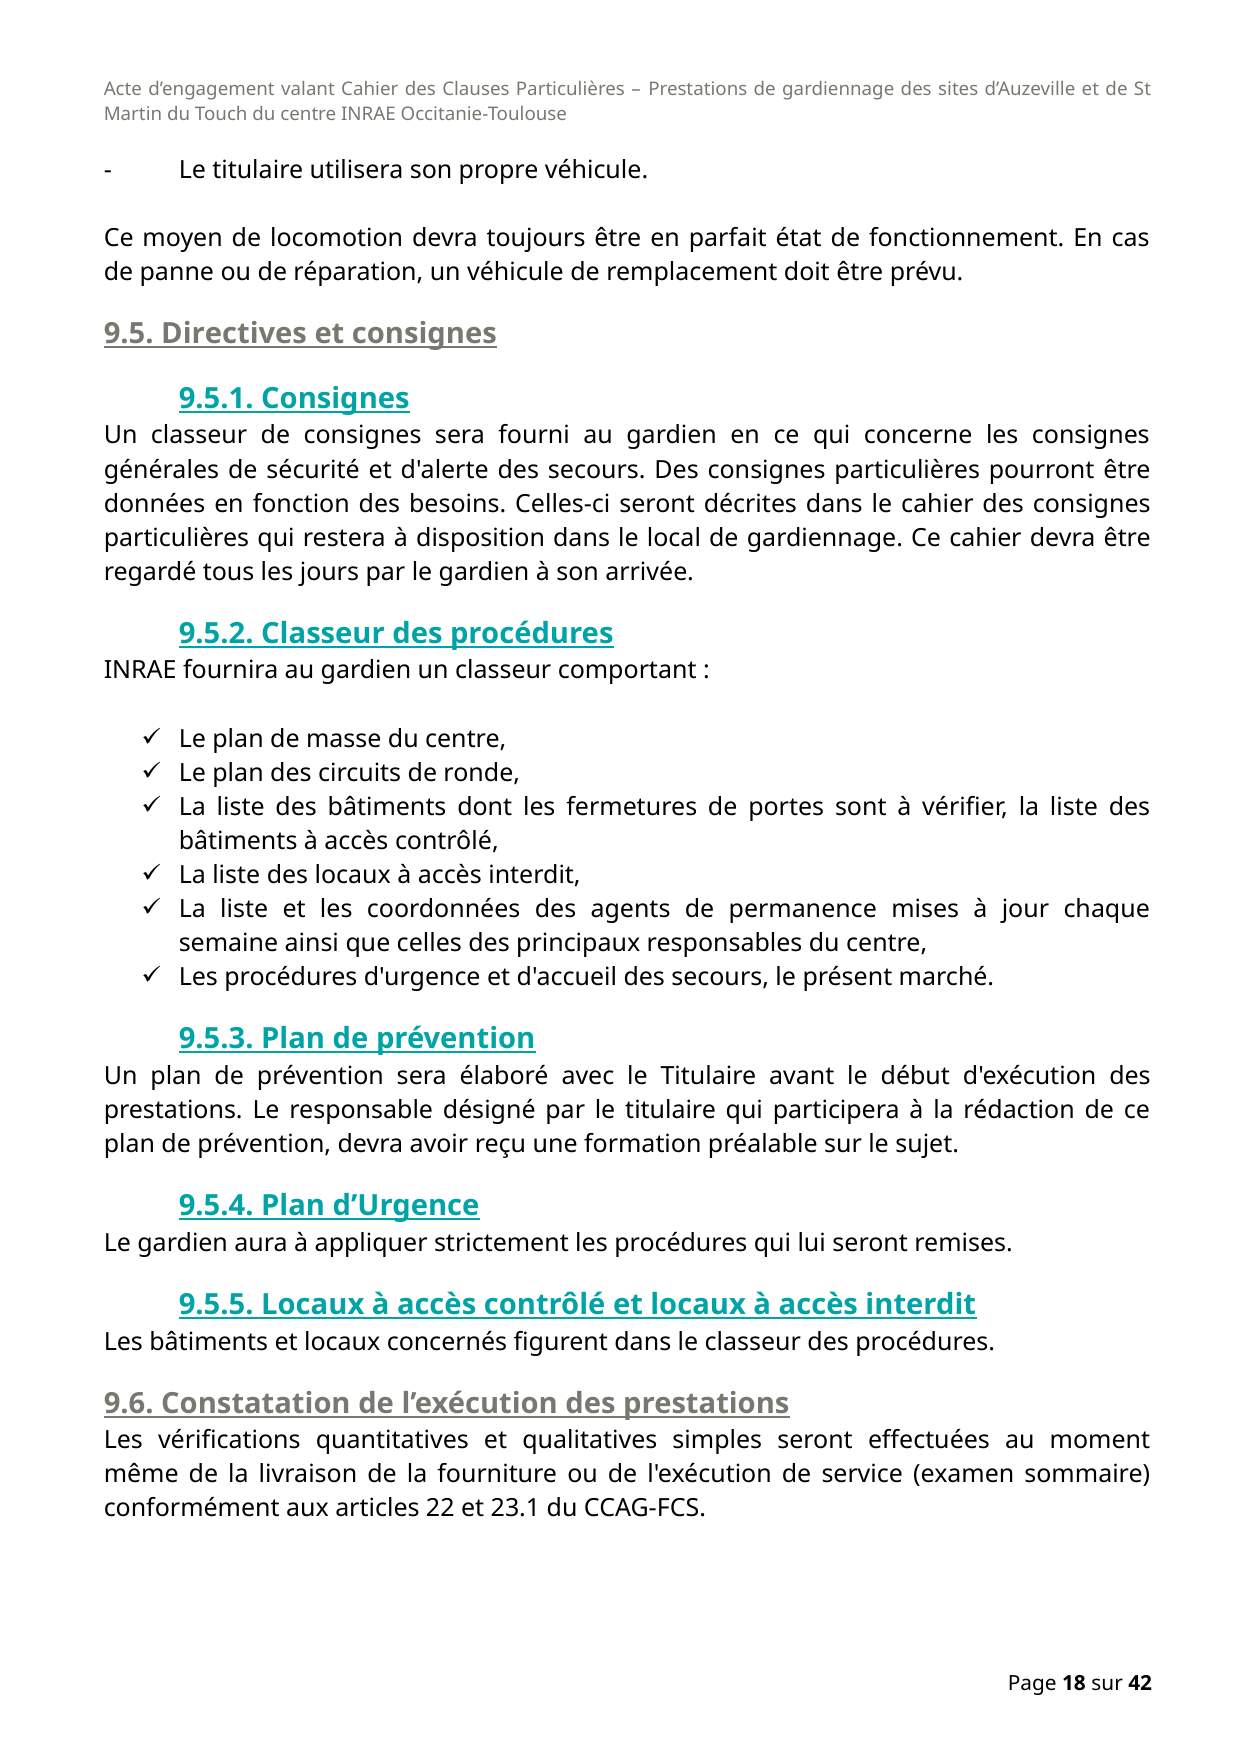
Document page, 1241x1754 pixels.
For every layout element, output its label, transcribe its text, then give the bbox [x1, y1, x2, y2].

text Le gardien aura à appliquer strictement les procédures qui lui seront remises. [103, 1224, 1152, 1258]
text Ce moyen de locomotion devra toujours être en parfait état de fonctionnement. En cas de panne ou de réparation, un véhicule de remplacement doit être prévu. [103, 220, 1152, 288]
text Un plan de prévention sera élaboré avec le Titulaire avant le début d'exécution des prestations. Le responsable désigné par le titulaire qui participera à la rédaction de ce plan de prévention, devra avoir reçu une formation préalable sur le sujet. [103, 1057, 1152, 1160]
subtitle 9.6. Constatation de l’exécution des prestations [103, 1382, 1152, 1422]
subtitle 9.5. Directives et consignes [103, 313, 1152, 352]
list La liste des locaux à accès interdit, [141, 857, 1152, 891]
text Un classeur de consignes sera fourni au gardien en ce qui concerne les consignes générales de sécurité et d'alerte des secours. Des consignes particulières pourront être données en fonction des besoins. Celles-ci seront décrites dans le cahier des consignes particulières qui restera à disposition dans le local de gardiennage. Ce cahier devra être regardé tous les jours par le gardien à son arrivée. [103, 417, 1152, 587]
subtitle 9.5.3. Plan de prévention [103, 1018, 1152, 1057]
text Les vérifications quantitatives et qualitatives simples seront effectuées au moment même de la livraison de la fourniture ou de l'exécution de service (examen sommaire) conformément aux articles 22 et 23.1 du CCAG-FCS. [103, 1422, 1152, 1524]
list La liste et les coordonnées des agents de permanence mises à jour chaque semaine ainsi que celles des principaux responsables du centre, [141, 891, 1152, 959]
subtitle 9.5.5. Locaux à accès contrôlé et locaux à accès interdit [103, 1283, 1152, 1323]
text Les bâtiments et locaux concernés figurent dans le classeur des procédures. [103, 1323, 1152, 1357]
subtitle 9.5.1. Consignes [103, 377, 1152, 417]
subtitle 9.5.4. Plan d’Urgence [103, 1185, 1152, 1224]
text INRAE fournira au gardien un classeur comportant : [103, 652, 1152, 686]
list Le plan de masse du centre, [141, 720, 1152, 754]
list La liste des bâtiments dont les fermetures de portes sont à vérifier, la liste des bâtiments à accès contrôlé, [141, 788, 1152, 857]
text - Le titulaire utilisera son propre véhicule. [103, 152, 1152, 186]
subtitle 9.5.2. Classeur des procédures [103, 612, 1152, 652]
list Les procédures d'urgence et d'accueil des secours, le présent marché. [141, 959, 1152, 993]
list Le plan des circuits de ronde, [141, 754, 1152, 788]
